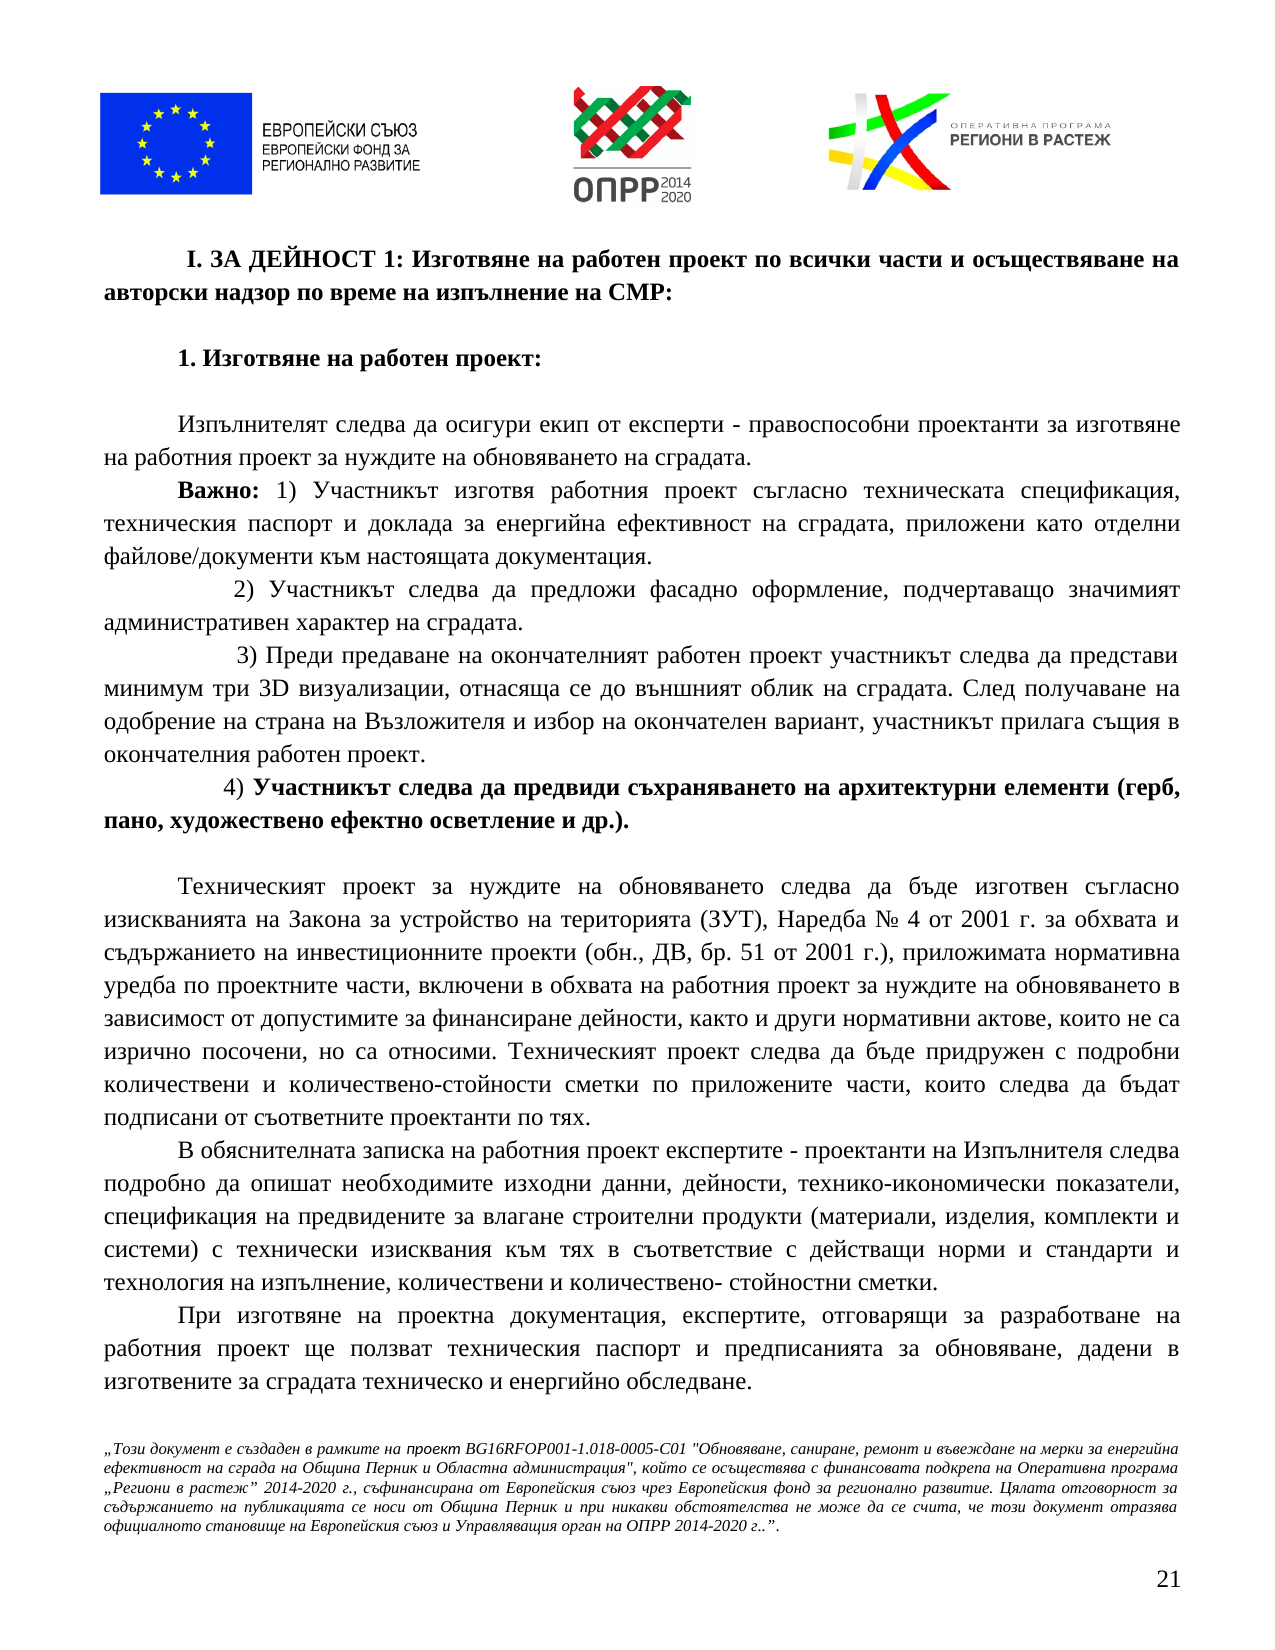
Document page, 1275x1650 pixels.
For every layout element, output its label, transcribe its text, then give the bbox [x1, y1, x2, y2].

text 1. Изготвяне на работен проект: [103, 343, 1181, 371]
text 4) Участникът следва да предвиди съхраняването на архитектурни елементи (герб, пано, художествено ефектно осветление и др.). [103, 772, 1181, 834]
text І. ЗА ДЕЙНОСТ 1: Изготвяне на работен проект по всички части и осъществяване на авторски надзор по време на изпълнение на СМР: [103, 244, 1181, 305]
picture [573, 86, 694, 208]
text В обяснителната записка на работния проект експертите - проектанти на Изпълнителя следва подробно да опишат необходимите изходни данни, дейности, технико-икономически показатели, спецификация на предвидените за влагане строителни продукти (материали, изделия, комплекти и системи) с технически изисквания към тях в съответствие с действащи норми и стандарти и технология на изпълнение, количествени и количествено- стойностни сметки. [103, 1135, 1181, 1296]
text Изпълнителят следва да осигури екип от експерти - правоспособни проектанти за изготвяне на работния проект за нуждите на обновяването на сградата. [103, 409, 1181, 471]
text Техническият проект за нуждите на обновяването следва да бъде изготвен съгласно изискванията на Закона за устройство на територията (ЗУТ), Наредба № 4 от 2001 г. за обхвата и съдържанието на инвестиционните проекти (обн., ДВ, бр. 51 от 2001 г.), приложимата нормативна уредба по проектните части, включени в обхвата на работния проект за нуждите на обновяването в зависимост от допустимите за финансиране дейности, както и други нормативни актове, които не са изрично посочени, но са относими. Техническият проект следва да бъде придружен с подробни количествени и количествено-стойности сметки по приложените части, които следва да бъдат подписани от съответните проектанти по тях. [103, 871, 1181, 1131]
picture [85, 81, 448, 208]
text При изготвяне на проектна документация, експертите, отговарящи за разработване на работния проект ще ползват техническия паспорт и предписанията за обновяване, дадени в изготвените за сградата техническо и енергийно обследване. [103, 1300, 1181, 1395]
text 3) Преди предаване на окончателният работен проект участникът следва да представи минимум три 3D визуализации, отнасяща се до външният облик на сградата. След получаване на одобрение на страна на Възложителя и избор на окончателен вариант, участникът прилага същия в окончателния работен проект. [103, 640, 1181, 768]
text Важно: 1) Участникът изготвя работния проект съгласно техническата спецификация, техническия паспорт и доклада за енергийна ефективност на сградата, приложени като отделни файлове/документи към настоящата документация. [103, 475, 1181, 569]
text 2) Участникът следва да предложи фасадно оформление, подчертаващо значимият административен характер на сградата. [103, 574, 1181, 636]
picture [813, 86, 1132, 197]
